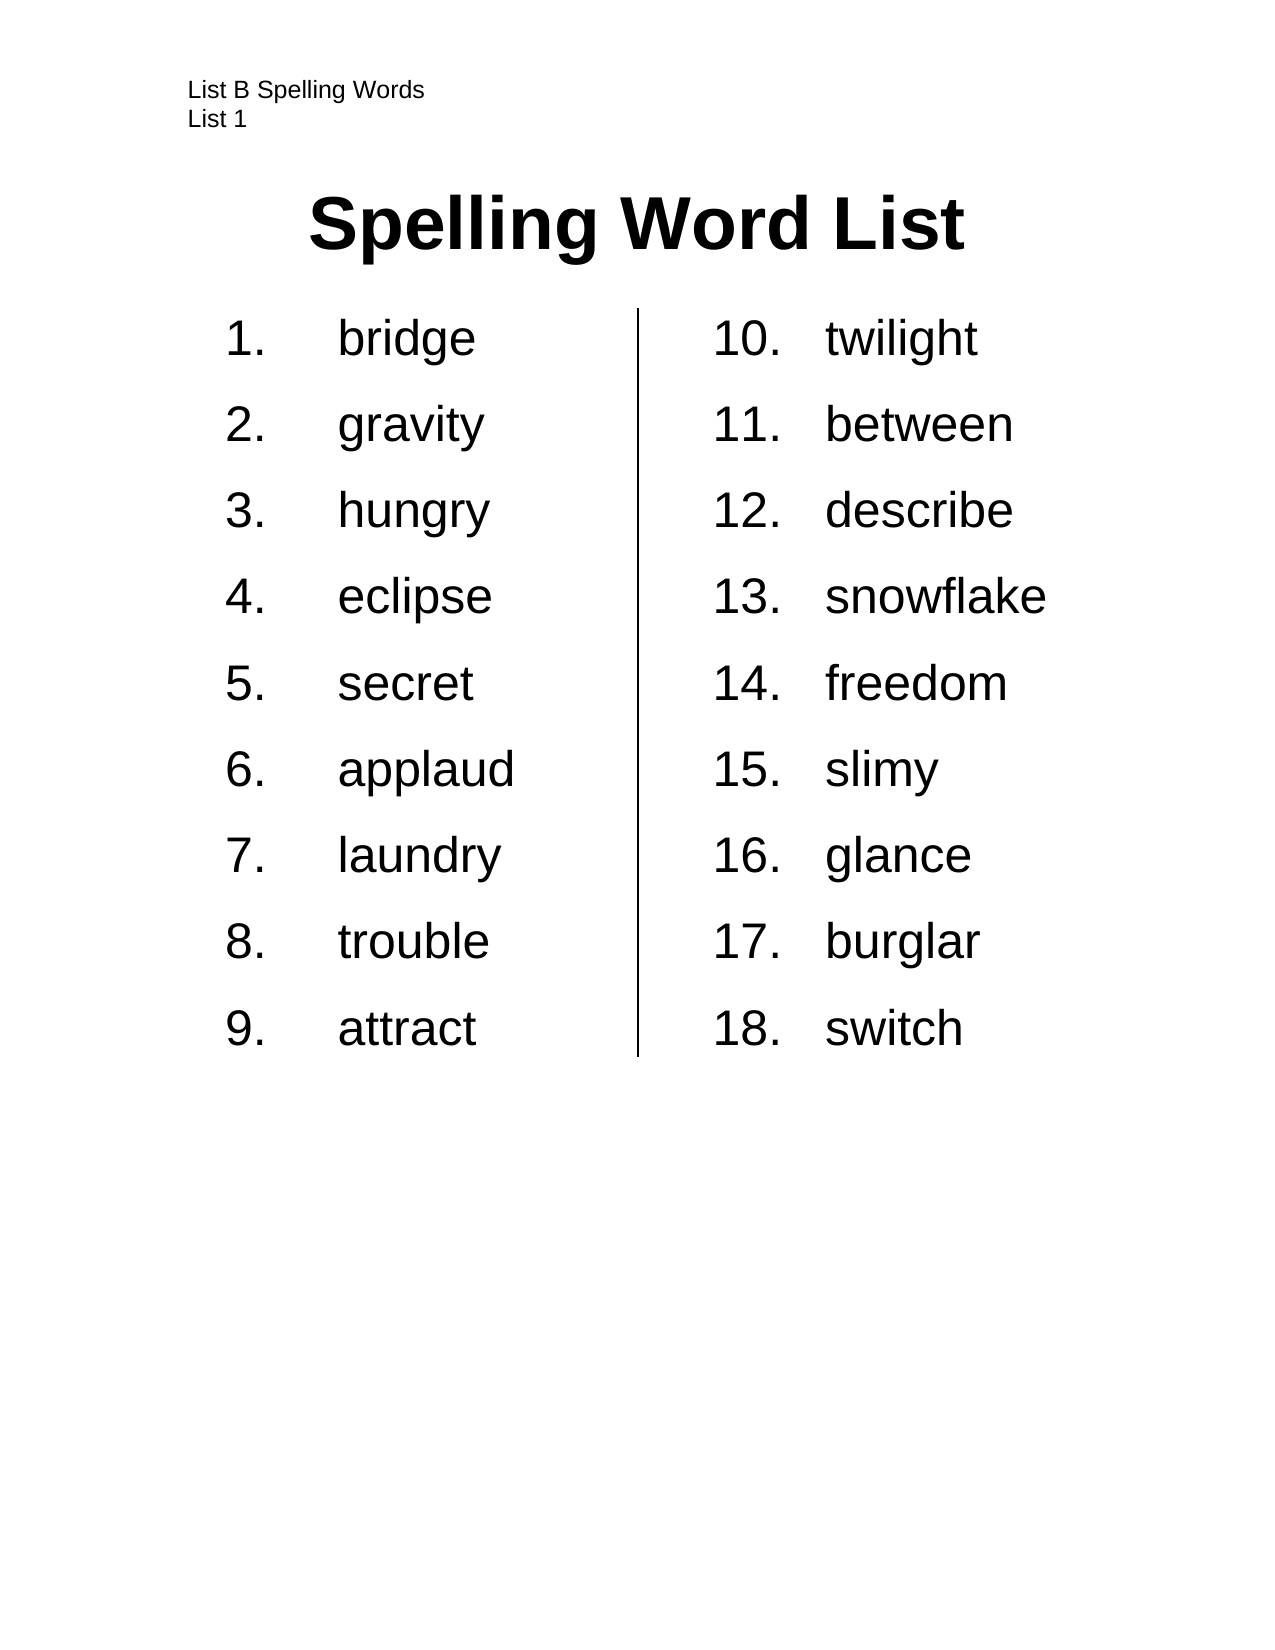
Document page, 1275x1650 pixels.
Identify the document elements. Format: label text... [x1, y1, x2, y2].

list secret [225, 653, 600, 711]
list freedom [712, 653, 1087, 711]
list switch [712, 998, 1087, 1056]
list attract [225, 998, 600, 1056]
list burglar [712, 912, 1087, 969]
list bridge [225, 308, 600, 366]
list applaud [225, 739, 600, 797]
list eclipse [225, 567, 600, 624]
list glance [712, 826, 1087, 883]
list gravity [225, 394, 600, 452]
list describe [712, 481, 1087, 538]
list trouble [225, 912, 600, 969]
list hungry [225, 481, 600, 538]
text Spelling Word List [187, 179, 1087, 265]
list twilight [712, 308, 1087, 366]
list slimy [712, 739, 1087, 797]
list between [712, 394, 1087, 452]
list snowflake [712, 567, 1087, 624]
list laundry [225, 826, 600, 883]
